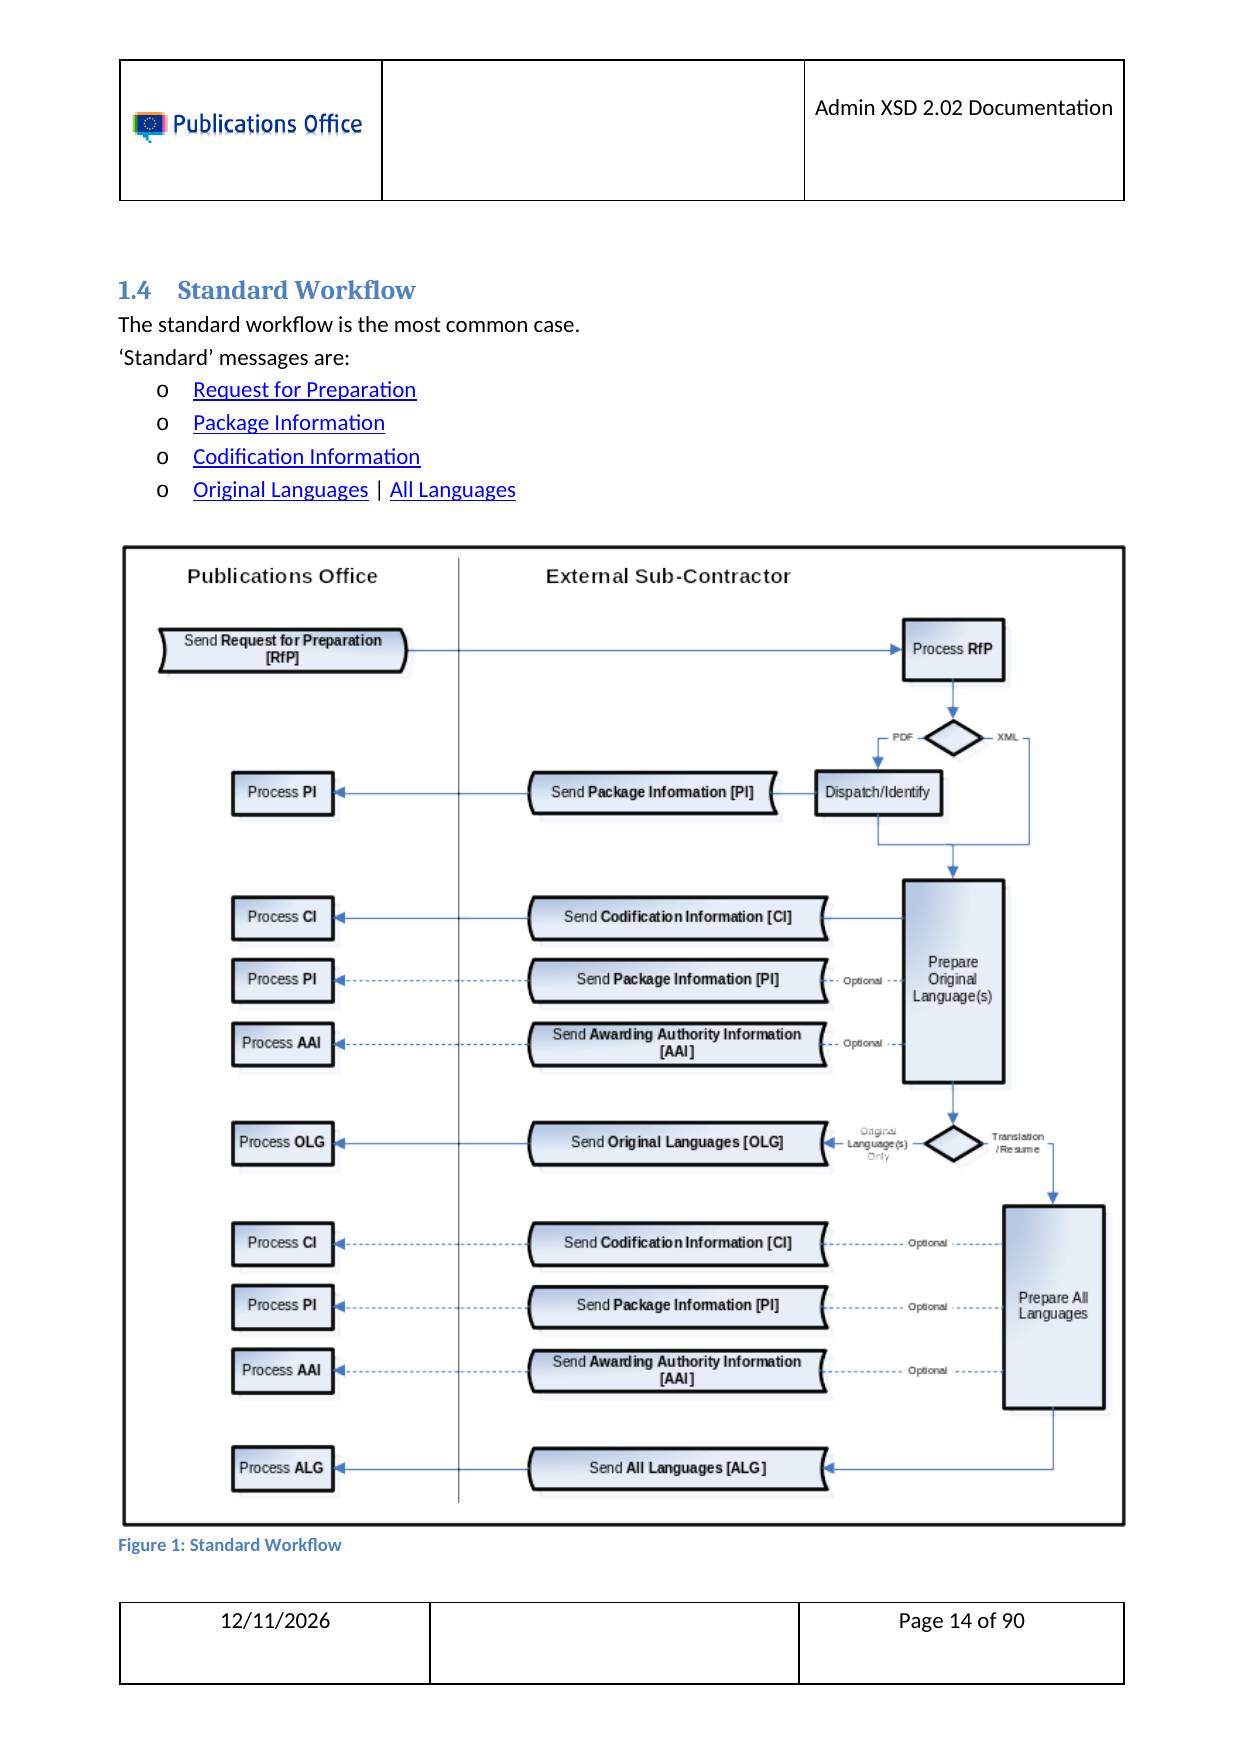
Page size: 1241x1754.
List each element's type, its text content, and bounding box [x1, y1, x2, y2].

list Request for Preparation [156, 375, 1122, 404]
list Package Information [156, 408, 1122, 438]
list Codification Information [156, 442, 1122, 471]
text The standard workflow is the most common case. [118, 311, 1122, 339]
subtitle Standard Workflow [118, 275, 1122, 306]
picture [132, 112, 370, 143]
list Original Languages | All Languages [156, 476, 1122, 505]
text ‘Standard’ messages are: [118, 343, 1122, 371]
text Figure 1: Standard Workflow [118, 1534, 1122, 1557]
